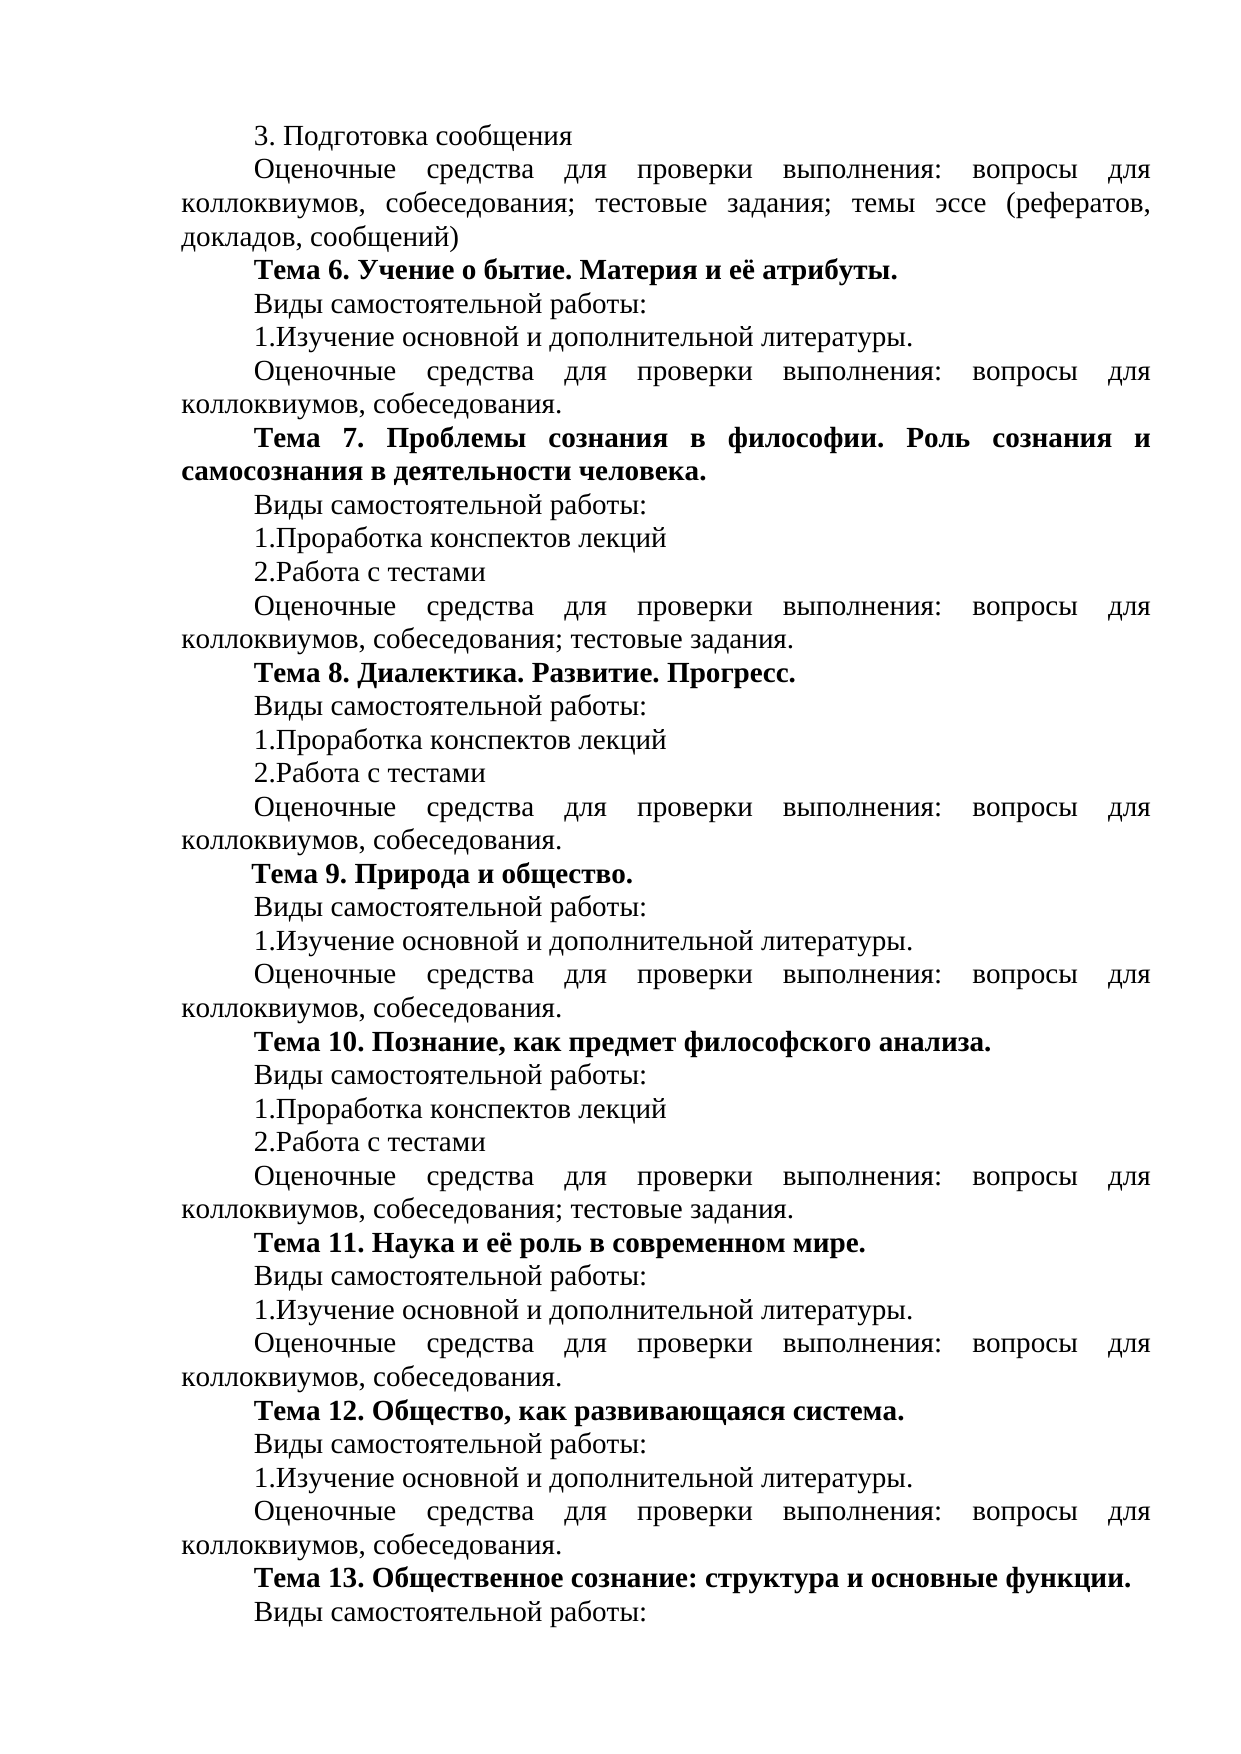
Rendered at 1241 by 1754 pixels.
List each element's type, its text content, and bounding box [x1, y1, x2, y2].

text 1.Проработка конспектов лекций [181, 722, 1151, 755]
text Виды самостоятельной работы: [181, 889, 1151, 923]
text 3. Подготовка сообщения [181, 118, 1151, 152]
text Оценочные средства для проверки выполнения: вопросы для коллоквиумов, собеседования; тестовые задания. [181, 588, 1151, 655]
text Виды самостоятельной работы: [181, 1426, 1151, 1460]
text Виды самостоятельной работы: [181, 487, 1151, 521]
text 1.Проработка конспектов лекций [181, 1091, 1151, 1124]
text Тема 11. Наука и её роль в современном мире. [181, 1225, 1151, 1258]
text Виды самостоятельной работы: [181, 688, 1151, 722]
text 1.Изучение основной и дополнительной литературы. [181, 923, 1151, 957]
text Оценочные средства для проверки выполнения: вопросы для коллоквиумов, собеседования. [181, 1326, 1151, 1393]
text Оценочные средства для проверки выполнения: вопросы для коллоквиумов, собеседования; тестовые задания. [181, 1158, 1151, 1225]
text Тема 13. Общественное сознание: структура и основные функции. [181, 1560, 1151, 1594]
text Тема 6. Учение о бытие. Материя и её атрибуты. [181, 252, 1151, 286]
text Оценочные средства для проверки выполнения: вопросы для коллоквиумов, собеседования. [181, 957, 1151, 1024]
text Тема 10. Познание, как предмет философского анализа. [181, 1024, 1151, 1057]
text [181, 152, 1151, 252]
text Виды самостоятельной работы: [181, 1258, 1151, 1292]
text 2.Работа с тестами [181, 554, 1151, 588]
text Тема 12. Общество, как развивающаяся система. [181, 1393, 1151, 1426]
text 1.Изучение основной и дополнительной литературы. [181, 1460, 1151, 1493]
text Оценочные средства для проверки выполнения: вопросы для коллоквиумов, собеседования. [181, 1493, 1151, 1560]
text Виды самостоятельной работы: [181, 286, 1151, 319]
text Тема 7. Проблемы сознания в философии. Роль сознания и самосознания в деятельности человека. [181, 420, 1151, 487]
text 1.Изучение основной и дополнительной литературы. [181, 319, 1151, 353]
text 2.Работа с тестами [181, 1124, 1151, 1158]
text 1.Проработка конспектов лекций [181, 521, 1151, 554]
text Оценочные средства для проверки выполнения: вопросы для коллоквиумов, собеседования. [181, 353, 1151, 420]
text Тема 8. Диалектика. Развитие. Прогресс. [181, 655, 1151, 688]
text Оценочные средства для проверки выполнения: вопросы для коллоквиумов, собеседования. [181, 789, 1151, 856]
text Виды самостоятельной работы: [181, 1057, 1151, 1091]
text 2.Работа с тестами [181, 755, 1151, 789]
text Виды самостоятельной работы: [181, 1594, 1151, 1627]
text 1.Изучение основной и дополнительной литературы. [181, 1292, 1151, 1326]
text Тема 9. Природа и общество. [177, 856, 1151, 889]
